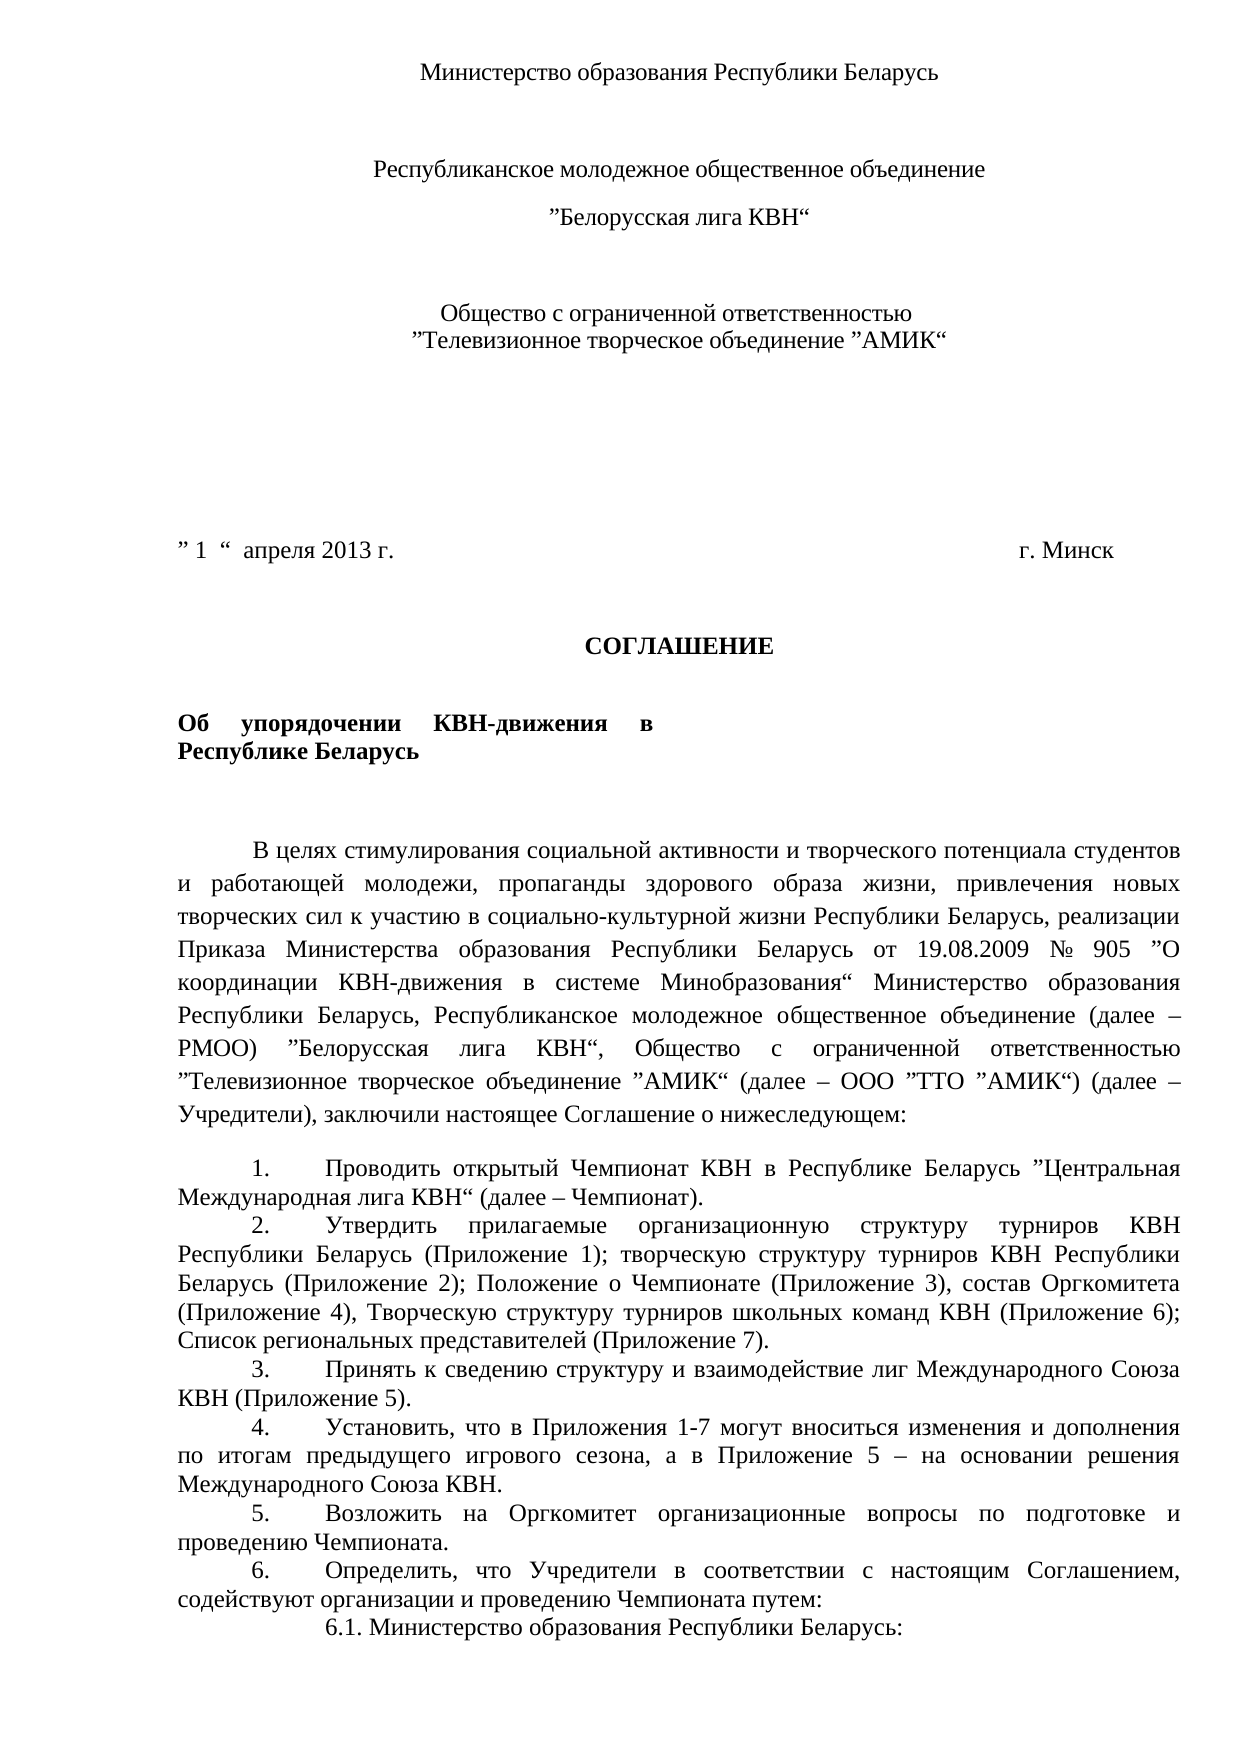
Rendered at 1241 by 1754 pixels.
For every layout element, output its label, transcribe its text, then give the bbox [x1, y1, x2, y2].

text ” 1 “ апреля . г. Минск [177, 537, 1181, 564]
list Определить, что Учредители в соответствии с настоящим Соглашением, содействуют организации и проведению Чемпионата путем: [177, 1556, 1181, 1613]
list Принять к сведению структуру и взаимодействие лиг Международного Союза КВН (Приложение 5). [177, 1354, 1181, 1412]
list Возложить на Оргкомитет организационные вопросы по подготовке и проведению Чемпионата. [177, 1498, 1181, 1556]
text Общество с ограниченной ответственностью ”Телевизионное творческое объединение ”АМИК“ [177, 300, 1181, 354]
list Проводить открытый Чемпионат КВН в Республике Беларусь ”Центральная Международная лига КВН“ (далее – Чемпионат). [177, 1153, 1181, 1211]
text В целях стимулирования социальной активности и творческого потенциала студентов и работающей молодежи, пропаганды здорового образа жизни, привлечения новых творческих сил к участию в социально-культурной жизни Республики Беларусь, реализации Приказа Министерства образования Республики Беларусь от № 905 ”О координации КВН-движения в системе Минобразования“ Министерство образования Республики Беларусь, Республиканское молодежное общественное объединение (далее – РМОО) ”Белорусская лига КВН“, Общество с ограниченной ответственностью ”Телевизионное творческое объединение ”АМИК“ (далее – ООО ”ТТО ”АМИК“) (далее – Учредители), заключили настоящее Соглашение о нижеследующем: [177, 835, 1181, 1128]
subtitle СОГЛАШЕНИЕ [177, 633, 1181, 660]
text 6.1. Министерство образования Республики Беларусь: [177, 1613, 1181, 1641]
table_header Об упорядочении КВН-движения в Республике Беларусь [166, 710, 664, 785]
list Утвердить прилагаемые организационную структуру турниров КВН Республики Беларусь (Приложение 1); творческую структуру турниров КВН Республики Беларусь (Приложение 2); Положение о Чемпионате (Приложение 3), состав Оргкомитета (Приложение 4), Творческую структуру турниров школьных команд КВН (Приложение 6); Список региональных представителей (Приложение 7). [177, 1211, 1181, 1354]
text Министерство образования Республики Беларусь [177, 59, 1181, 86]
list Установить, что в Приложения 1-7 могут вноситься изменения и дополнения по итогам предыдущего игрового сезона, а в Приложение 5 – на основании решения Международного Союза КВН. [177, 1412, 1181, 1498]
text Республиканское молодежное общественное объединение [177, 155, 1181, 183]
text ”Белорусская лига КВН“ [177, 203, 1181, 231]
